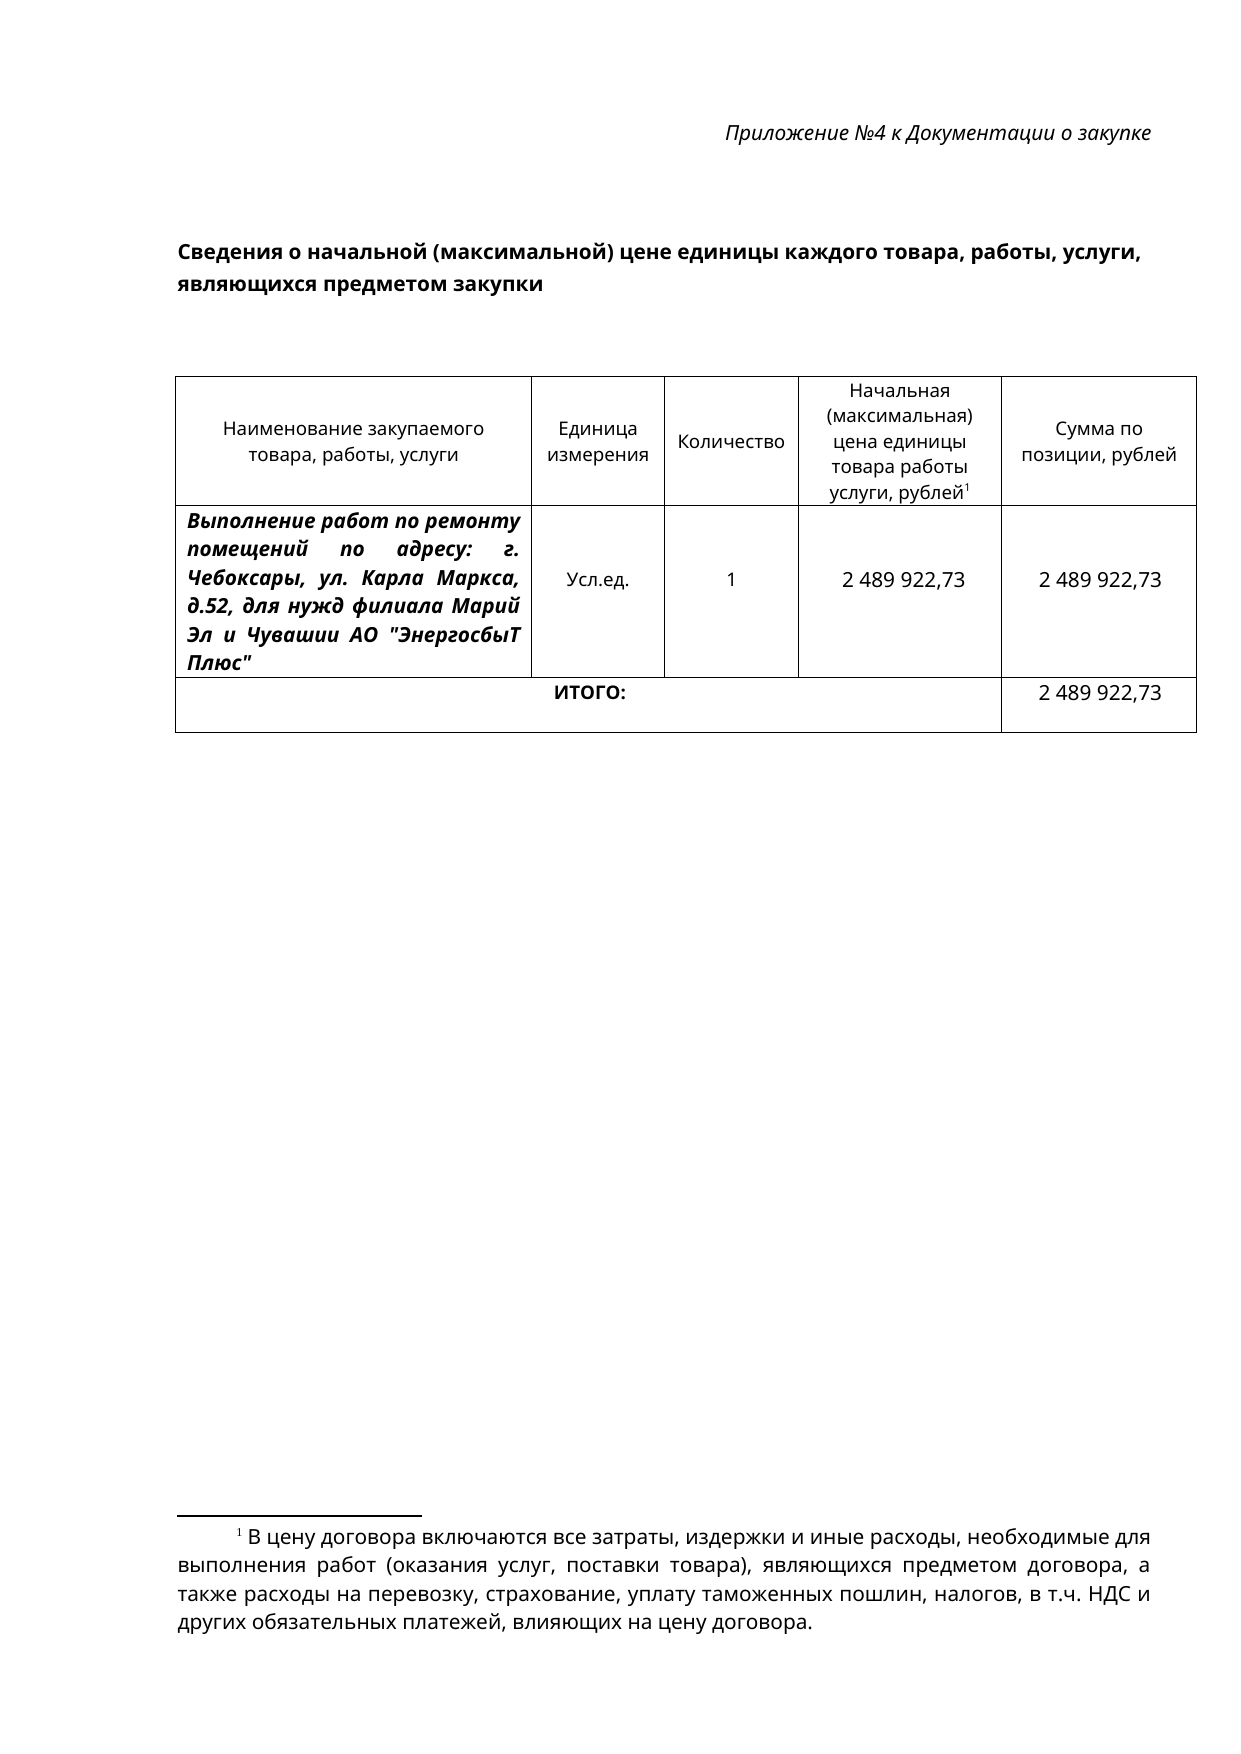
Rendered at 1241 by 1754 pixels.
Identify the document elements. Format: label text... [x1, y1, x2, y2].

text Сведения о начальной (максимальной) цене единицы каждого товара, работы, услуги, являющихся предметом закупки [177, 237, 1152, 298]
list Приложение №4 к Документации о закупке [252, 118, 1152, 147]
table_cell 1 [665, 506, 798, 677]
table_header Количество [665, 377, 798, 505]
table_cell 2 489 922,73 [799, 506, 1001, 677]
table_header Наименование закупаемого товара, работы, услуги [176, 377, 531, 505]
table_header Начальная (максимальная) цена единицы товара работы услуги, рублей [799, 377, 1001, 505]
table_cell Усл.ед. [532, 506, 664, 677]
table_cell Выполнение работ по ремонту помещений по адресу: г. Чебоксары, ул. Карла Маркса, д.52, для нужд филиала Марий Эл и Чувашии АО "ЭнергосбыТ Плюс" [176, 506, 531, 677]
table_header Сумма по позиции, рублей [1002, 377, 1196, 505]
table_cell 2 489 922,73 [1002, 678, 1196, 732]
table_header Единица измерения [532, 377, 664, 505]
table_cell ИТОГО: [176, 678, 1001, 732]
table_cell 2 489 922,73 [1002, 506, 1196, 677]
